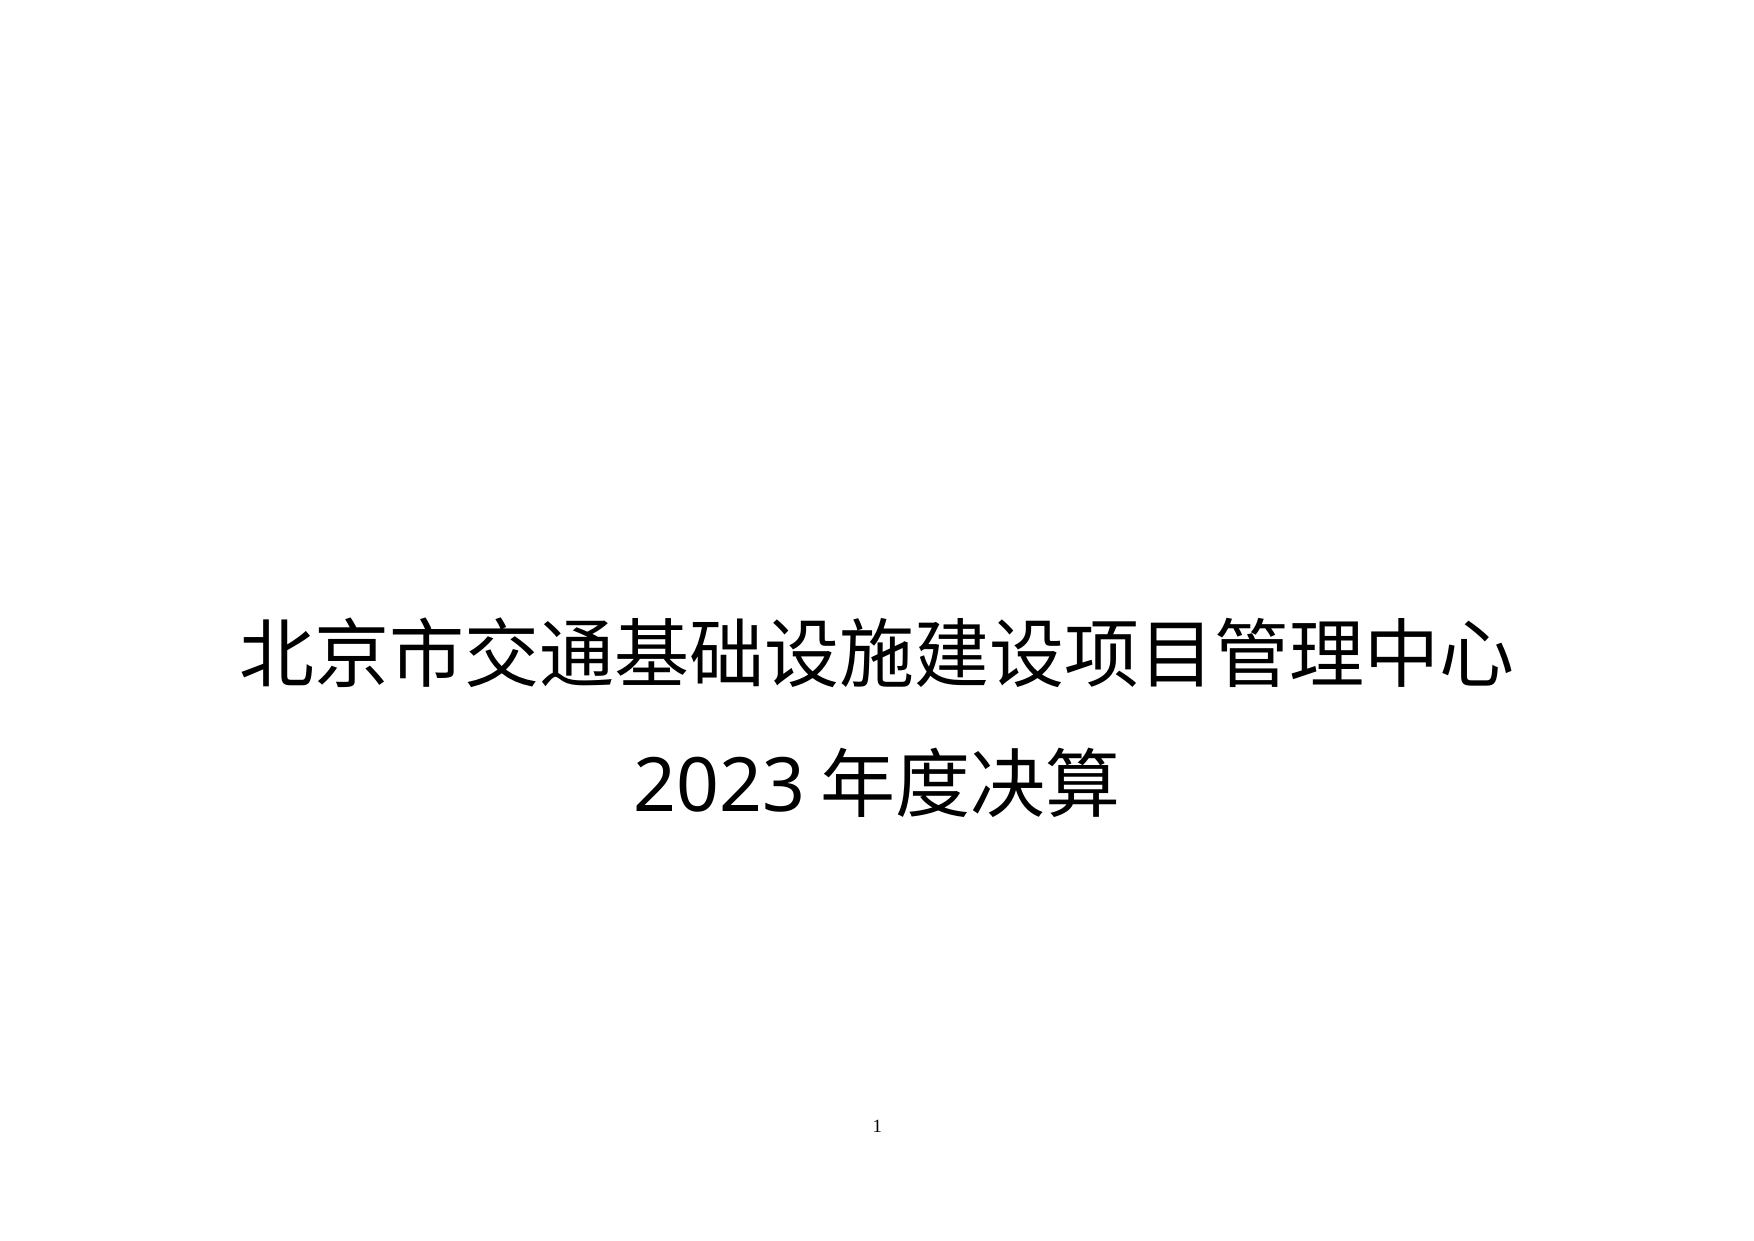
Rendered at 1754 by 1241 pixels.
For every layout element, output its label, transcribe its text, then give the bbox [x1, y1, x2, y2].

text 2023年度决算 [118, 714, 1636, 844]
text 北京市交通基础设施建设项目管理中心 [118, 584, 1636, 714]
